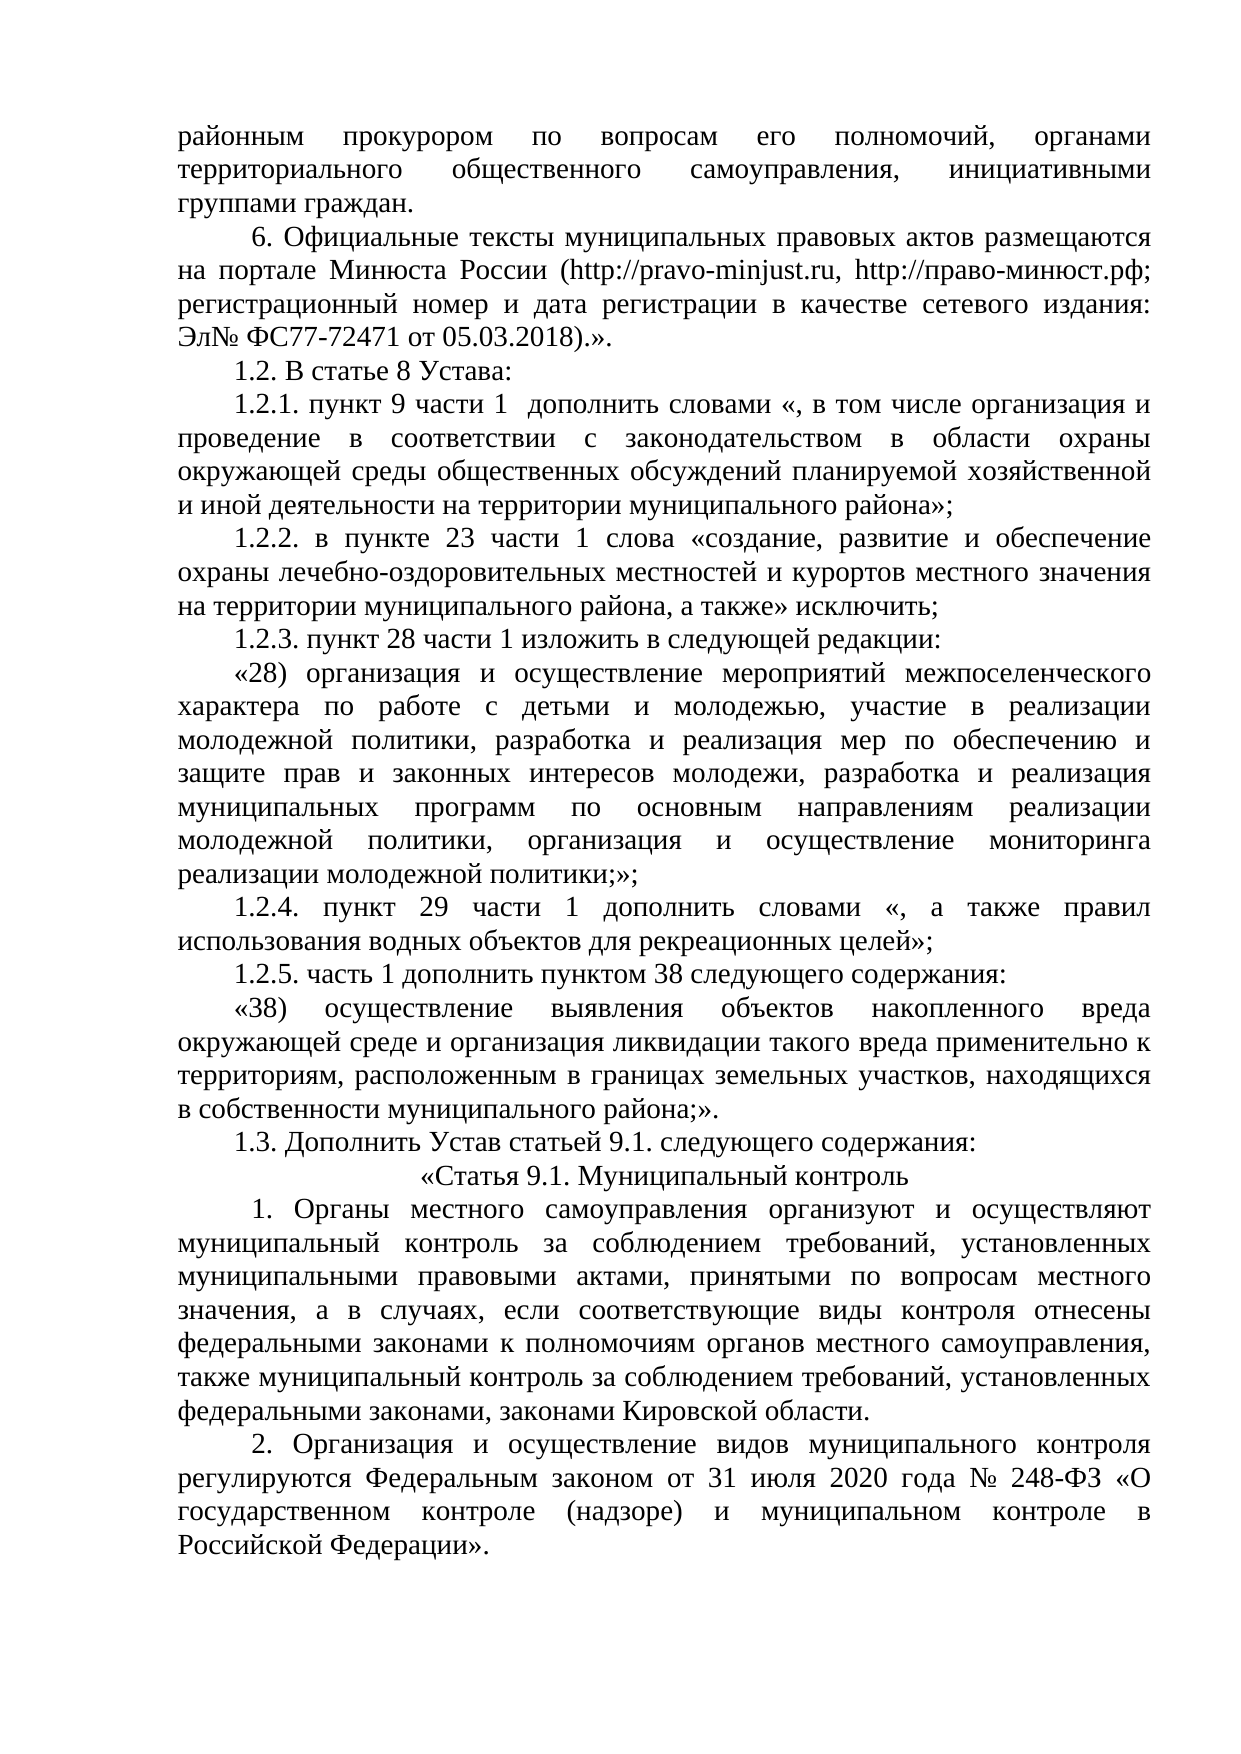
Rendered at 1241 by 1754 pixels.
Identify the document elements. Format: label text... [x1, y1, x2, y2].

text 1.2.1. пункт 9 части 1 дополнить словами «, в том числе организация и проведение в соответствии с законодательством в области охраны окружающей среды общественных обсуждений планируемой хозяйственной и иной деятельности на территории муниципального района»; [177, 386, 1152, 521]
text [177, 118, 1152, 219]
text 1.2.4. пункт 29 части 1 дополнить словами «, а также правил использования водных объектов для рекреационных целей»; [177, 889, 1152, 957]
text 6. Официальные тексты муниципальных правовых актов размещаются на портале Минюста России (http://pravo-minjust.ru, http://право-минюст.рф; регистрационный номер и дата регистрации в качестве сетевого издания: Эл№ ФС77-72471 от 05.03.2018).». [177, 219, 1152, 353]
text 1.2.5. часть 1 дополнить пунктом 38 следующего содержания: [177, 957, 1152, 990]
text 1. Органы местного самоуправления организуют и осуществляют муниципальный контроль за соблюдением требований, установленных муниципальными правовыми актами, принятыми по вопросам местного значения, а в случаях, если соответствующие виды контроля отнесены федеральными законами к полномочиям органов местного самоуправления, также муниципальный контроль за соблюдением требований, установленных федеральными законами, законами Кировской области. [177, 1191, 1152, 1426]
text 1.2. В статье 8 Устава: [177, 353, 1152, 386]
text «Статья 9.1. Муниципальный контроль [177, 1158, 1152, 1191]
text 1.3. Дополнить Устав статьей 9.1. следующего содержания: [177, 1124, 1152, 1158]
text «38) осуществление выявления объектов накопленного вреда окружающей среде и организация ликвидации такого вреда применительно к территориям, расположенным в границах земельных участков, находящихся в собственности муниципального района;». [177, 990, 1152, 1124]
text «28) организация и осуществление мероприятий межпоселенческого характера по работе с детьми и молодежью, участие в реализации молодежной политики, разработка и реализация мер по обеспечению и защите прав и законных интересов молодежи, разработка и реализация муниципальных программ по основным направлениям реализации молодежной политики, организация и осуществление мониторинга реализации молодежной политики;»; [177, 655, 1152, 889]
text 2. Организация и осуществление видов муниципального контроля регулируются Федеральным законом от 31 июля 2020 года № 248-ФЗ «О государственном контроле (надзоре) и муниципальном контроле в Российской Федерации». [177, 1426, 1152, 1560]
text 1.2.3. пункт 28 части 1 изложить в следующей редакции: [177, 621, 1152, 655]
text 1.2.2. в пункте 23 части 1 слова «создание, развитие и обеспечение охраны лечебно-оздоровительных местностей и курортов местного значения на территории муниципального района, а также» исключить; [177, 521, 1152, 621]
